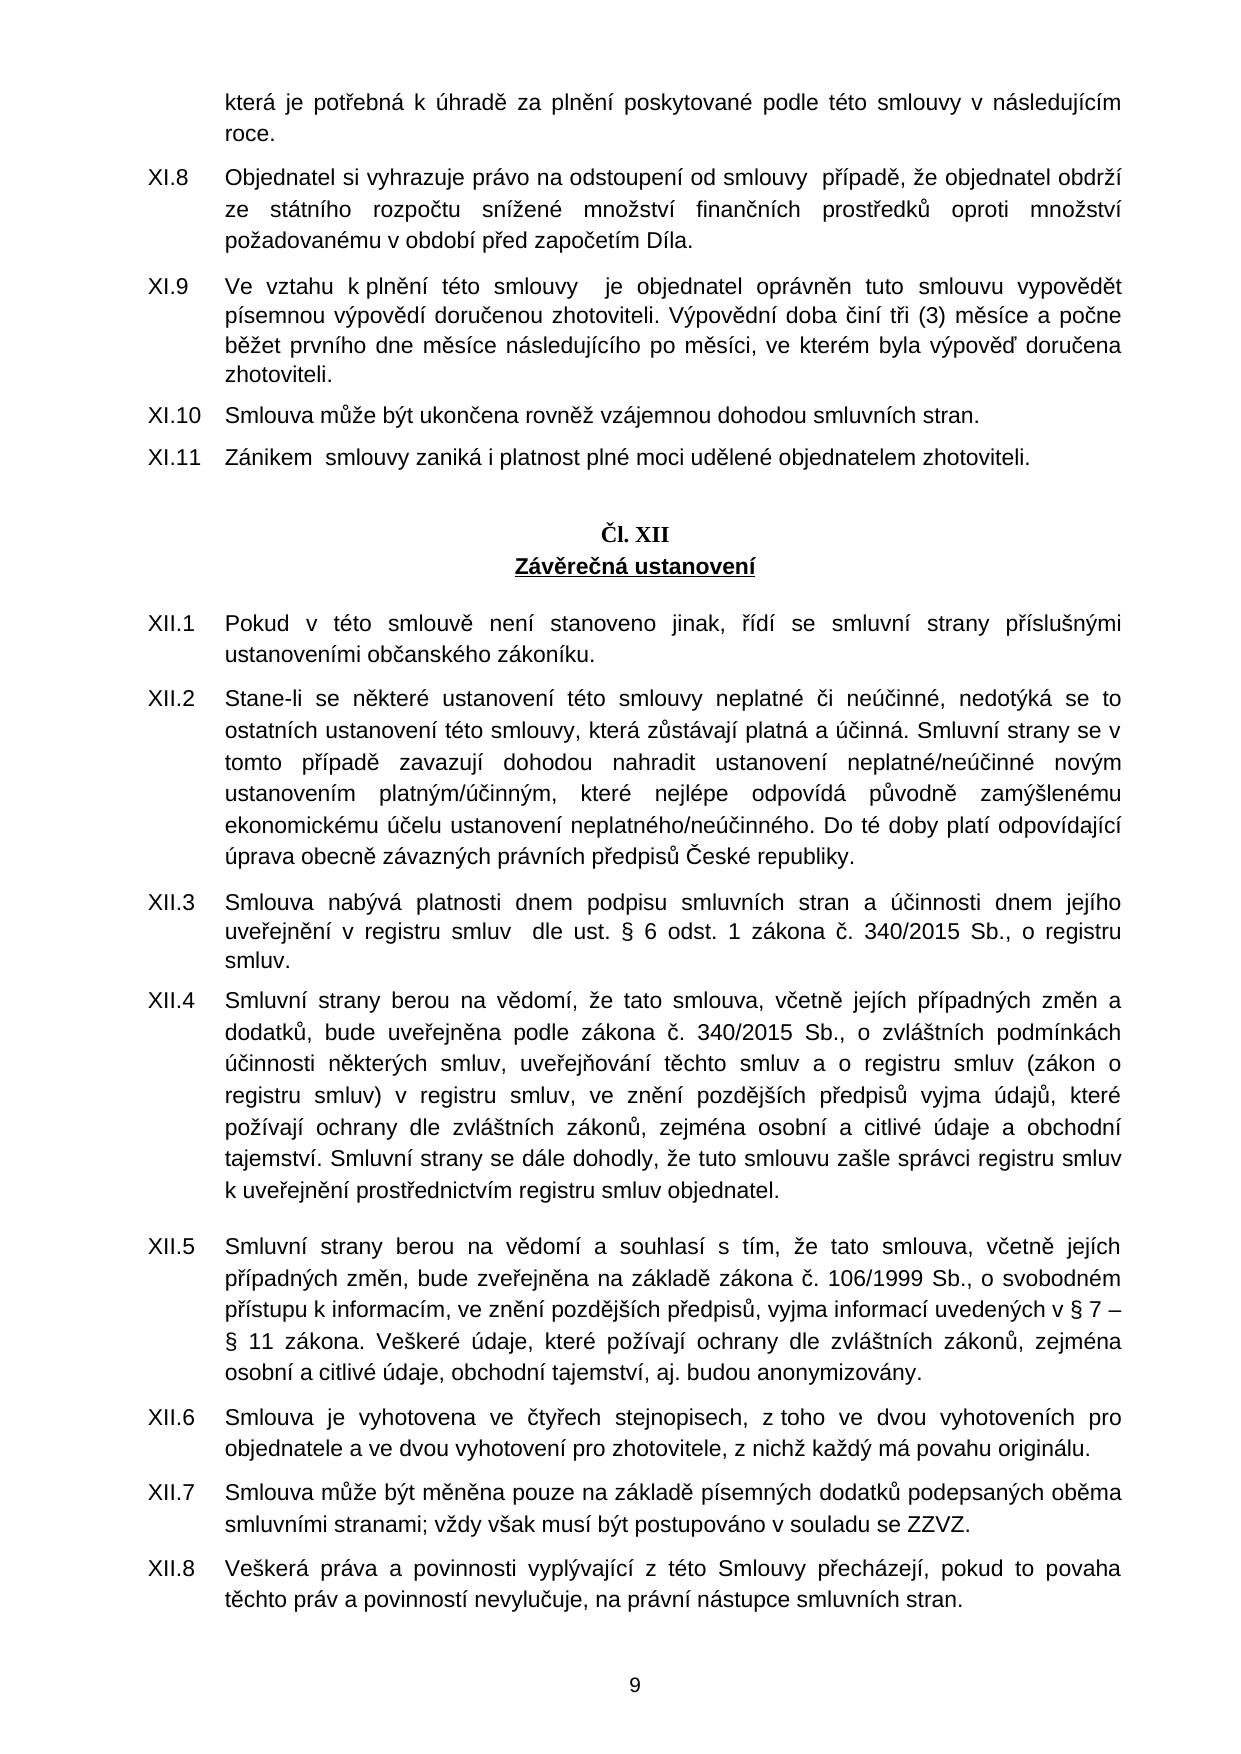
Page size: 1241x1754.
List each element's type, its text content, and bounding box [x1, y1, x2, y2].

list Smlouva je vyhotovena ve čtyřech stejnopisech, z toho ve dvou vyhotoveních pro objednatele a ve dvou vyhotovení pro zhotovitele, z nichž každý má povahu originálu. [148, 1403, 1122, 1461]
list Smluvní strany berou na vědomí a souhlasí s tím, že tato smlouva, včetně jejích případných změn, bude zveřejněna na základě zákona č. 106/1999 Sb., o svobodném přístupu k informacím, ve znění pozdějších předpisů, vyjma informací uvedených v § 7 – § 11 zákona. Veškeré údaje, které požívají ochrany dle zvláštních zákonů, zejména osobní a citlivé údaje, obchodní tajemství, aj. budou anonymizovány. [148, 1233, 1122, 1386]
list Pokud v této smlouvě není stanoveno jinak, řídí se smluvní strany příslušnými ustanoveními občanského zákoníku. [148, 610, 1122, 668]
list Stane-li se některé ustanovení této smlouvy neplatné či neúčinné, nedotýká se to ostatních ustanovení této smlouvy, která zůstávají platná a účinná. Smluvní strany se v tomto případě zavazují dohodou nahradit ustanovení neplatné/neúčinné novým ustanovením platným/účinným, které nejlépe odpovídá původně zamýšlenému ekonomickému účelu ustanovení neplatného/neúčinného. Do té doby platí odpovídající úprava obecně závazných právních předpisů České republiky. [148, 685, 1122, 869]
list Ve vztahu k plnění této smlouvy je objednatel oprávněn tuto smlouvu vypovědět písemnou výpovědí doručenou zhotoviteli. Výpovědní doba činí tři (3) měsíce a počne běžet prvního dne měsíce následujícího po měsíci, ve kterém byla výpověď doručena zhotoviteli. [148, 271, 1122, 388]
list Objednatel si vyhrazuje právo na odstoupení od smlouvy případě, že objednatel obdrží ze státního rozpočtu snížené množství finančních prostředků oproti množství požadovanému v období před započetím Díla. [148, 164, 1122, 254]
list Smlouva může být měněna pouze na základě písemných dodatků podepsaných oběma smluvními stranami; vždy však musí být postupováno v souladu se ZZVZ. [148, 1479, 1122, 1537]
list Zánikem smlouvy zaniká i platnost plné moci udělené objednatelem zhotoviteli. [148, 442, 1122, 471]
list Veškerá práva a povinnosti vyplývající z této Smlouvy přecházejí, pokud to povaha těchto práv a povinností nevylučuje, na právní nástupce smluvních stran. [148, 1555, 1122, 1613]
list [148, 89, 1122, 147]
list Smluvní strany berou na vědomí, že tato smlouva, včetně jejích případných změn a dodatků, bude uveřejněna podle zákona č. 340/2015 Sb., o zvláštních podmínkách účinnosti některých smluv, uveřejňování těchto smluv a o registru smluv (zákon o registru smluv) v registru smluv, ve znění pozdějších předpisů vyjma údajů, které požívají ochrany dle zvláštních zákonů, zejména osobní a citlivé údaje a obchodní tajemství. Smluvní strany se dále dohodly, že tuto smlouvu zašle správci registru smluv k uveřejnění prostřednictvím registru smluv objednatel. [148, 987, 1122, 1203]
list Smlouva nabývá platnosti dnem podpisu smluvních stran a účinnosti dnem jejího uveřejnění v registru smluv dle ust. § 6 odst. 1 zákona č. 340/2015 Sb., o registru smluv. [148, 887, 1122, 975]
text Závěrečná ustanovení [148, 521, 1122, 579]
list Smlouva může být ukončena rovněž vzájemnou dohodou smluvních stran. [148, 401, 1122, 430]
